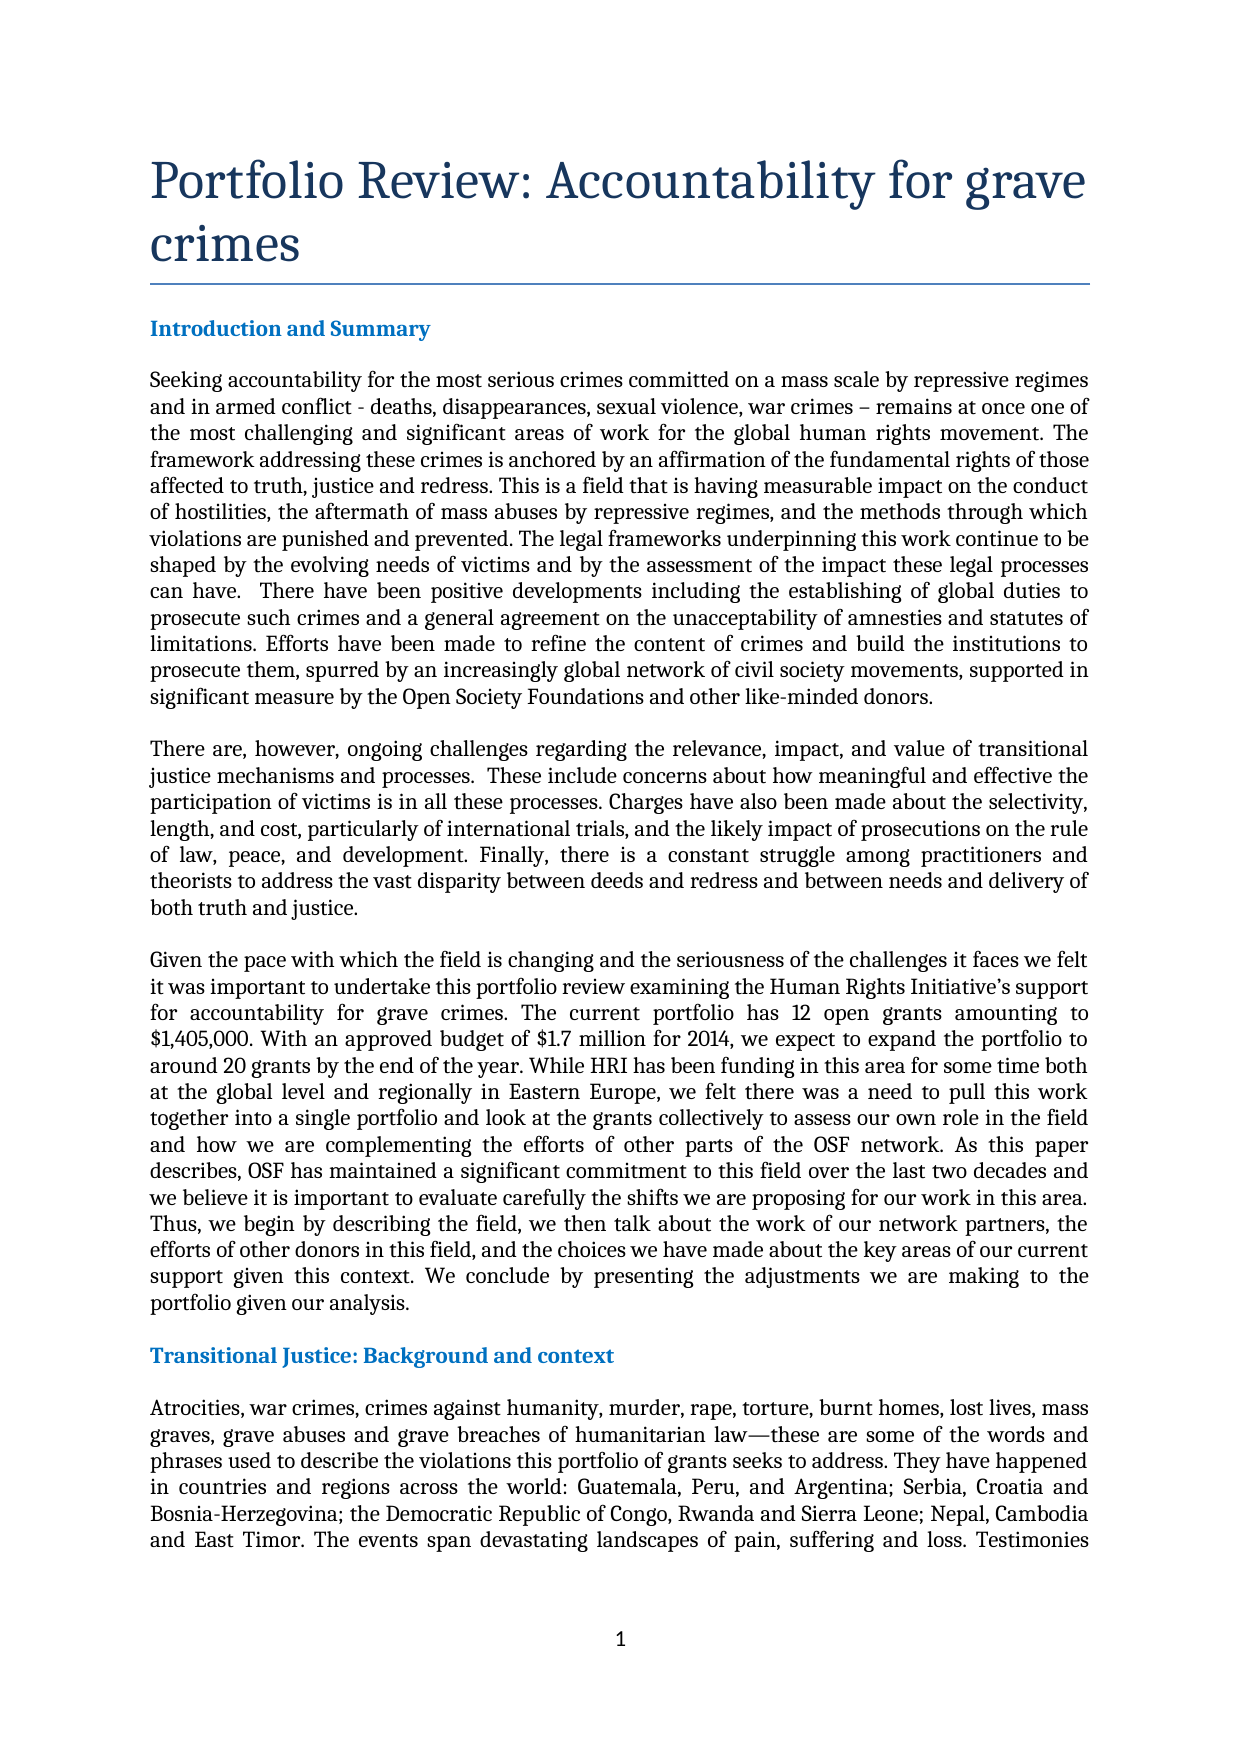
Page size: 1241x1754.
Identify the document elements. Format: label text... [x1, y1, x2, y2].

text Introduction and Summary [150, 316, 1090, 343]
text Seeking accountability for the most serious crimes committed on a mass scale by repressive regimes and in armed conflict - deaths, disappearances, sexual violence, war crimes – remains at once one of the most challenging and significant areas of work for the global human rights movement. The framework addressing these crimes is anchored by an affirmation of the fundamental rights of those affected to truth, justice and redress. This is a field that is having measurable impact on the conduct of hostilities, the aftermath of mass abuses by repressive regimes, and the methods through which violations are punished and prevented. The legal frameworks underpinning this work continue to be shaped by the evolving needs of victims and by the assessment of the impact these legal processes can have. There have been positive developments including the establishing of global duties to prosecute such crimes and a general agreement on the unacceptability of amnesties and statutes of limitations. Efforts have been made to refine the content of crimes and build the institutions to prosecute them, spurred by an increasingly global network of civil society movements, supported in significant measure by the Open Society Foundations and other like-minded donors. [150, 367, 1090, 710]
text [150, 1395, 1090, 1553]
title Portfolio Review: Accountability for grave crimes [150, 150, 1090, 283]
text Given the pace with which the field is changing and the seriousness of the challenges it faces we felt it was important to undertake this portfolio review examining the Human Rights Initiative’s support for accountability for grave crimes. The current portfolio has 12 open grants amounting to $1,405,000. With an approved budget of $1.7 million for 2014, we expect to expand the portfolio to around 20 grants by the end of the year. While HRI has been funding in this area for some time both at the global level and regionally in Eastern Europe, we felt there was a need to pull this work together into a single portfolio and look at the grants collectively to assess our own role in the field and how we are complementing the efforts of other parts of the OSF network. As this paper describes, OSF has maintained a significant commitment to this field over the last two decades and we believe it is important to evaluate carefully the shifts we are proposing for our work in this area. Thus, we begin by describing the field, we then talk about the work of our network partners, the efforts of other donors in this field, and the choices we have made about the key areas of our current support given this context. We conclude by presenting the adjustments we are making to the portfolio given our analysis. [150, 947, 1090, 1316]
text There are, however, ongoing challenges regarding the relevance, impact, and value of transitional justice mechanisms and processes. These include concerns about how meaningful and effective the participation of victims is in all these processes. Charges have also been made about the selectivity, length, and cost, particularly of international trials, and the likely impact of prosecutions on the rule of law, peace, and development. Finally, there is a constant struggle among practitioners and theorists to address the vast disparity between deeds and redress and between needs and delivery of both truth and justice. [150, 736, 1090, 921]
text Transitional Justice: Background and context [150, 1342, 1090, 1369]
